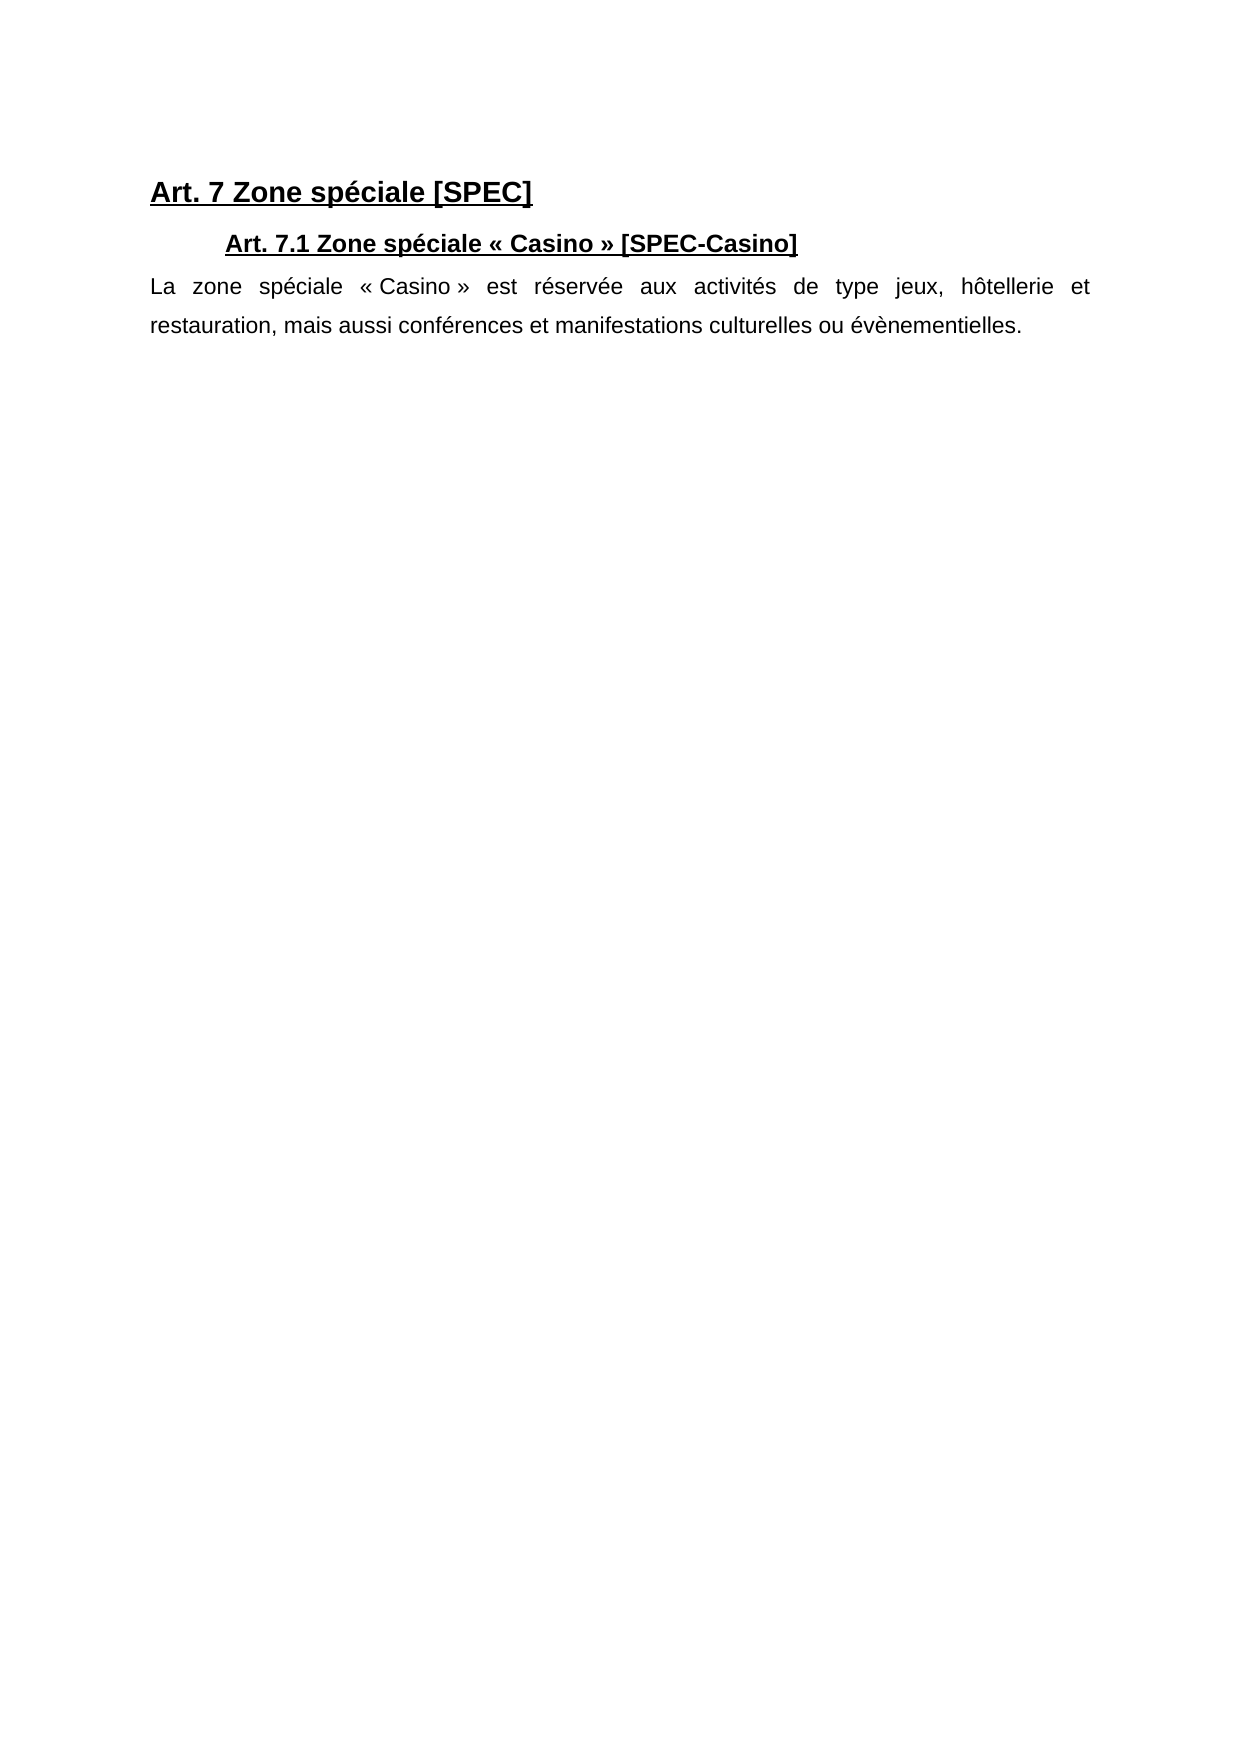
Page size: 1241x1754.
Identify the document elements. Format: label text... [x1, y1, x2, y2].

text La zone spéciale « Casino » est réservée aux activités de type jeux, hôtellerie et restauration, mais aussi conférences et manifestations culturelles ou évènementielles. [150, 273, 1090, 338]
subtitle Art. 7.1 Zone spéciale « Casino » [SPEC-Casino] [225, 229, 1090, 258]
subtitle Art. 7 Zone spéciale [SPEC] [150, 175, 1090, 208]
